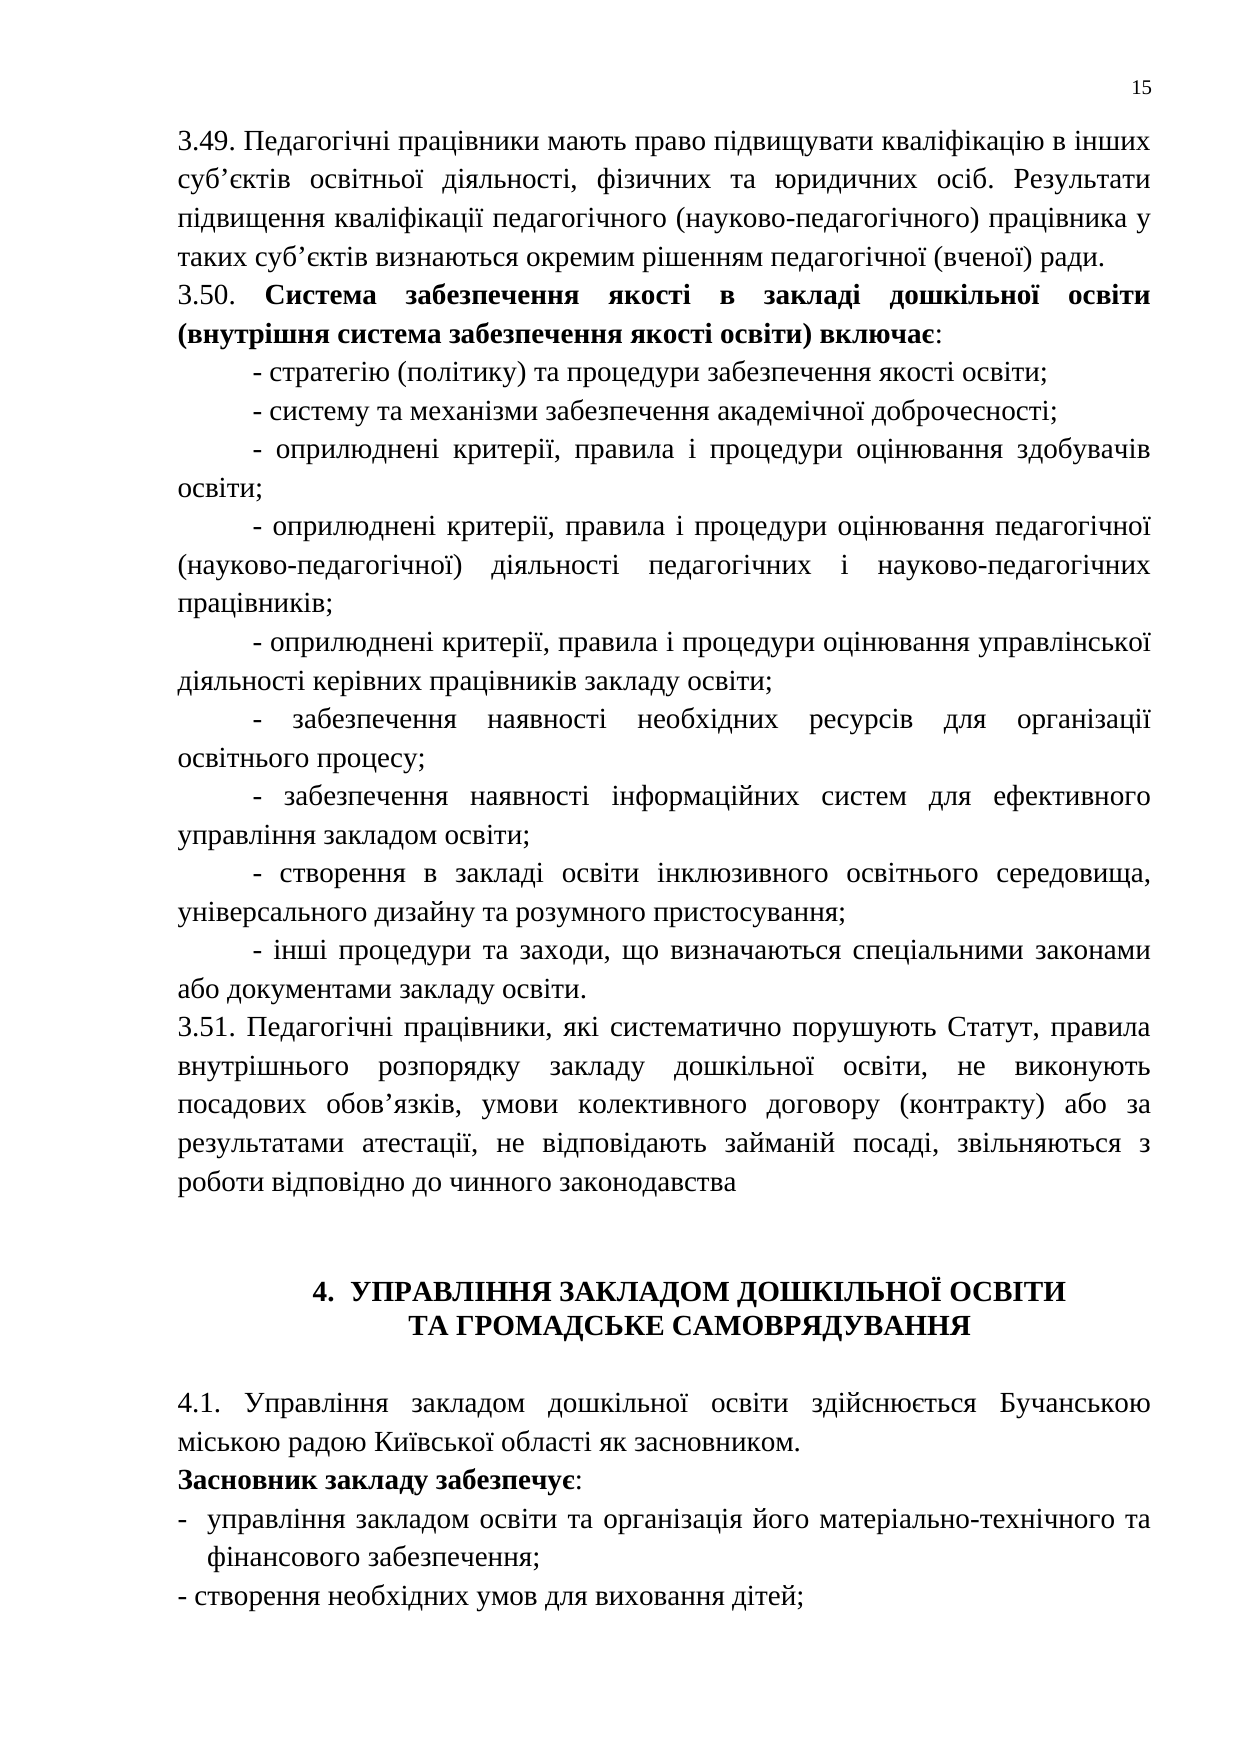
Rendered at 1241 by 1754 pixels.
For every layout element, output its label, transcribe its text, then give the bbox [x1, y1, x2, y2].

text - оприлюднені критерії, правила і процедури оцінювання здобувачів освіти; [177, 431, 1152, 503]
text - забезпечення наявності необхідних ресурсів для організації освітнього процесу; [177, 701, 1152, 773]
text - створення в закладі освіти інклюзивного освітнього середовища, універсального дизайну та розумного пристосування; [177, 855, 1152, 927]
text ТА ГРОМАДСЬКЕ САМОВРЯДУВАННЯ [227, 1308, 1152, 1341]
text 3.50. Система забезпечення якості в закладі дошкільної освіти (внутрішня система забезпечення якості освіти) включає: [177, 277, 1152, 349]
text - систему та механізми забезпечення академічної доброчесності; [177, 393, 1152, 426]
list УПРАВЛІННЯ ЗАКЛАДОМ ДОШКІЛЬНОЇ ОСВІТИ [227, 1274, 1152, 1308]
text - забезпечення наявності інформаційних систем для ефективного управління закладом освіти; [177, 778, 1152, 850]
text - стратегію (політику) та процедури забезпечення якості освіти; [177, 354, 1152, 388]
text 3.49. Педагогічні працівники мають право підвищувати кваліфікацію в інших суб’єктів освітньої діяльності, фізичних та юридичних осіб. Результати підвищення кваліфікації педагогічного (науково-педагогічного) працівника у таких суб’єктів визнаються окремим рішенням педагогічної (вченої) ради. [177, 123, 1152, 272]
text Засновник закладу забезпечує: [177, 1462, 1152, 1496]
text 3.51. Педагогічні працівники, які систематично порушують Статут, правила внутрішнього розпорядку закладу дошкільної освіти, не виконують посадових обов’язків, умови колективного договору (контракту) або за результатами атестації, не відповідають займаній посаді, звільняються з роботи відповідно до чинного законодавства [177, 1009, 1152, 1197]
text - створення необхідних умов для виховання дітей; [177, 1578, 1152, 1611]
list управління закладом освіти та організація його матеріально-технічного та фінансового забезпечення; [177, 1501, 1152, 1573]
text - оприлюднені критерії, правила і процедури оцінювання управлінської діяльності керівних працівників закладу освіти; [177, 624, 1152, 696]
text - оприлюднені критерії, правила і процедури оцінювання педагогічної (науково-педагогічної) діяльності педагогічних і науково-педагогічних працівників; [177, 508, 1152, 619]
text - інші процедури та заходи, що визначаються спеціальними законами або документами закладу освіти. [177, 932, 1152, 1004]
text 4.1. Управління закладом дошкільної освіти здійснюється Бучанською міською радою Київської області як засновником. [177, 1385, 1152, 1457]
